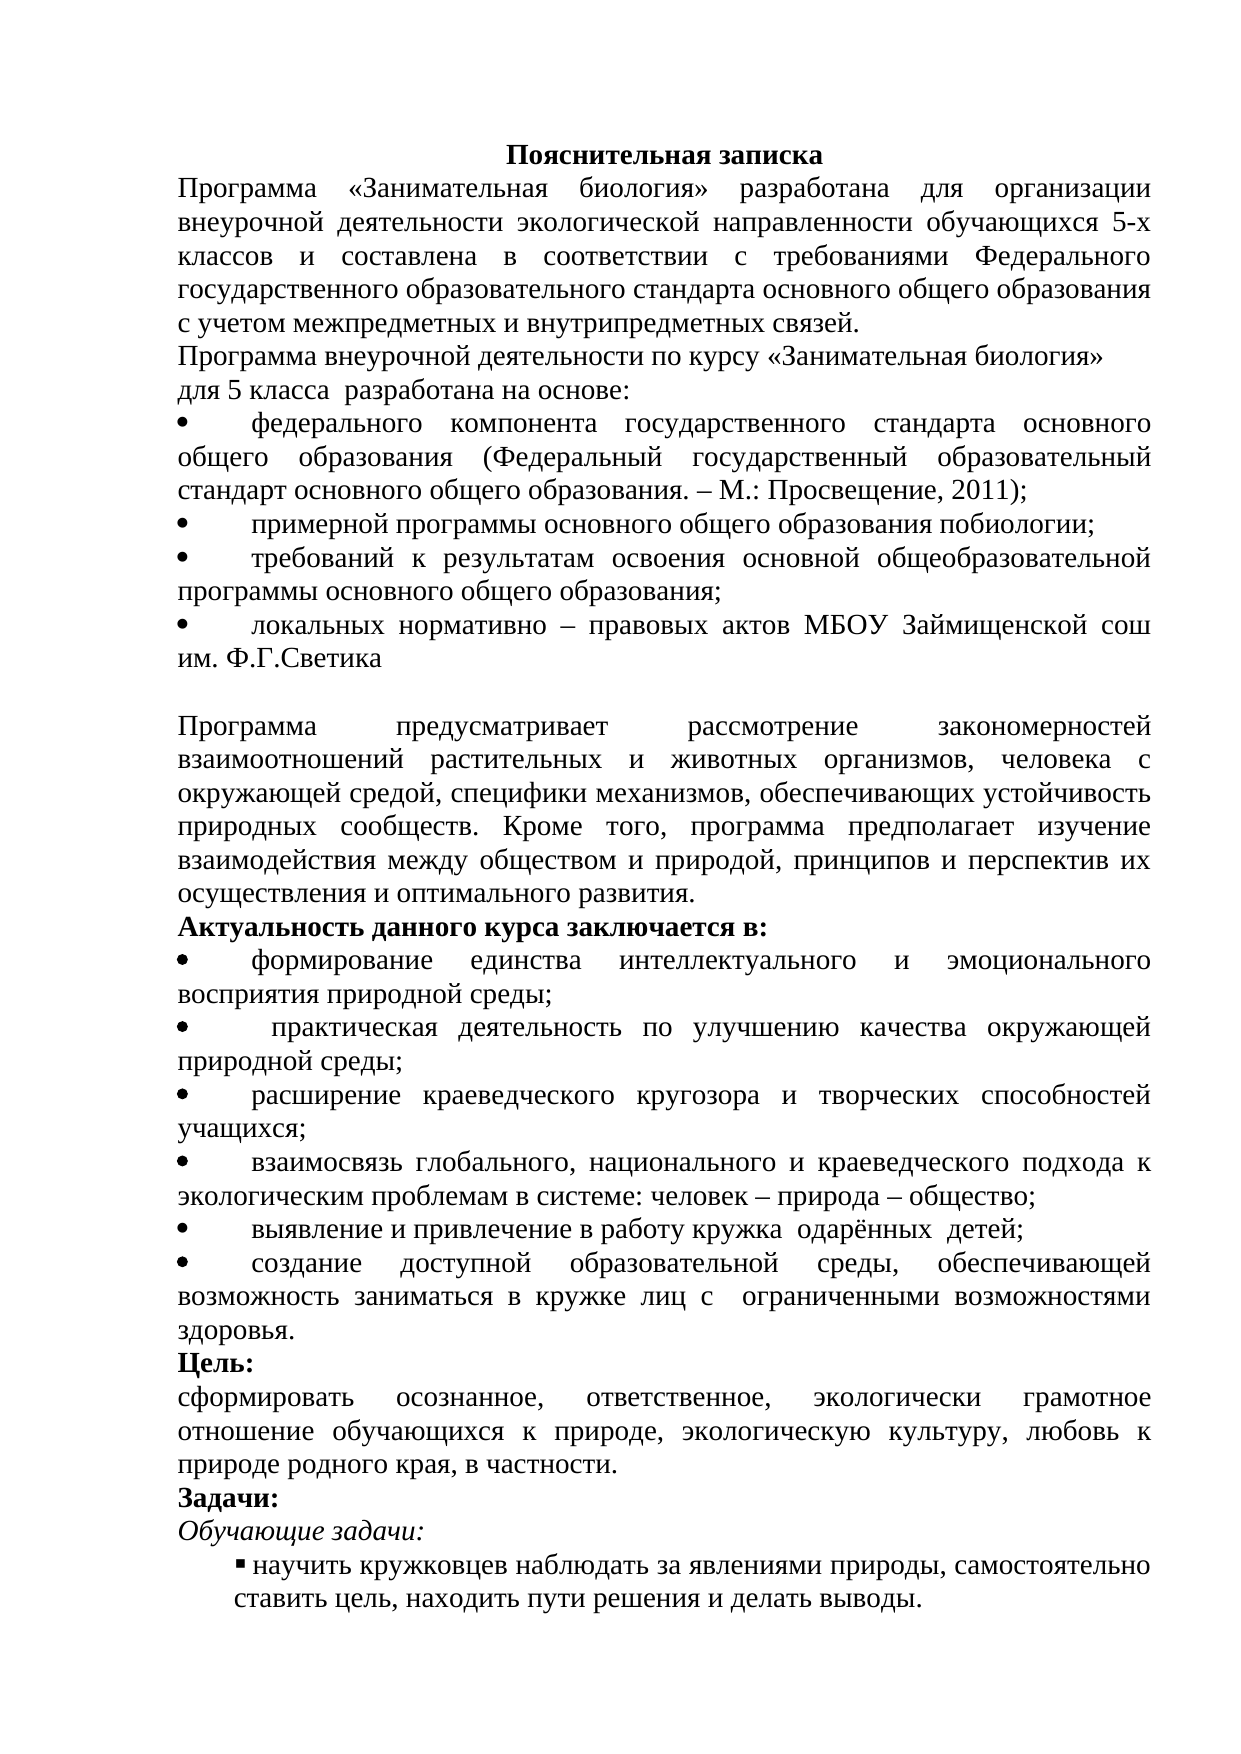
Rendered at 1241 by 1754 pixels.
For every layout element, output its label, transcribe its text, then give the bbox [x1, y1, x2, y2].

list локальных нормативно – правовых актов МБОУ Займищенской сош им. Ф.Г.Светика [177, 607, 1152, 674]
list выявление и привлечение в работу кружка одарённых детей; [177, 1211, 1152, 1245]
text Цель: [177, 1346, 1152, 1379]
text Программа «Занимательная биология» разработана для организации внеурочной деятельности экологической направленности обучающихся 5-х классов и составлена в соответствии с требованиями Федерального государственного образовательного стандарта основного общего образования с учетом межпредметных и внутрипредметных связей. [177, 171, 1152, 338]
text Обучающие задачи: [177, 1513, 1152, 1547]
list взаимосвязь глобального, национального и краеведческого подхода к экологическим проблемам в системе: человек – природа – общество; [177, 1144, 1152, 1211]
text Программа предусматривает рассмотрение закономерностей взаимоотношений растительных и животных организмов, человека с окружающей средой, специфики механизмов, обеспечивающих устойчивость природных сообществ. Кроме того, программа предполагает изучение взаимодействия между обществом и природой, принципов и перспектив их осуществления и оптимального развития. [177, 708, 1152, 909]
list федерального компонента государственного стандарта основного общего образования (Федеральный государственный образовательный стандарт основного общего образования. – М.: Просвещение, 2011); [177, 405, 1152, 506]
text Актуальность данного курса заключается в: [177, 909, 1152, 942]
text Задачи: [177, 1480, 1152, 1513]
text Пояснительная записка [177, 137, 1152, 171]
list расширение краеведческого кругозора и творческих способностей учащихся; [177, 1077, 1152, 1144]
list создание доступной образовательной среды, обеспечивающей возможность заниматься в кружке лиц с ограниченными возможностями здоровья. [177, 1245, 1152, 1346]
text Программа внеурочной деятельности по курсу «Занимательная биология» для 5 класса разработана на основе: [177, 338, 1152, 405]
list требований к результатам освоения основной общеобразовательной программы основного общего образования; [177, 540, 1152, 607]
list практическая деятельность по улучшению качества окружающей природной среды; [177, 1009, 1152, 1077]
text сформировать осознанное, ответственное, экологически грамотное отношение обучающихся к природе, экологическую культуру, любовь к природе родного края, в частности. [177, 1379, 1152, 1480]
list примерной программы основного общего образования побиологии; [177, 506, 1152, 540]
list научить кружковцев наблюдать за явлениями природы, самостоятельно ставить цель, находить пути решения и делать выводы. [233, 1547, 1152, 1614]
list формирование единства интеллектуального и эмоционального восприятия природной среды; [177, 942, 1152, 1009]
